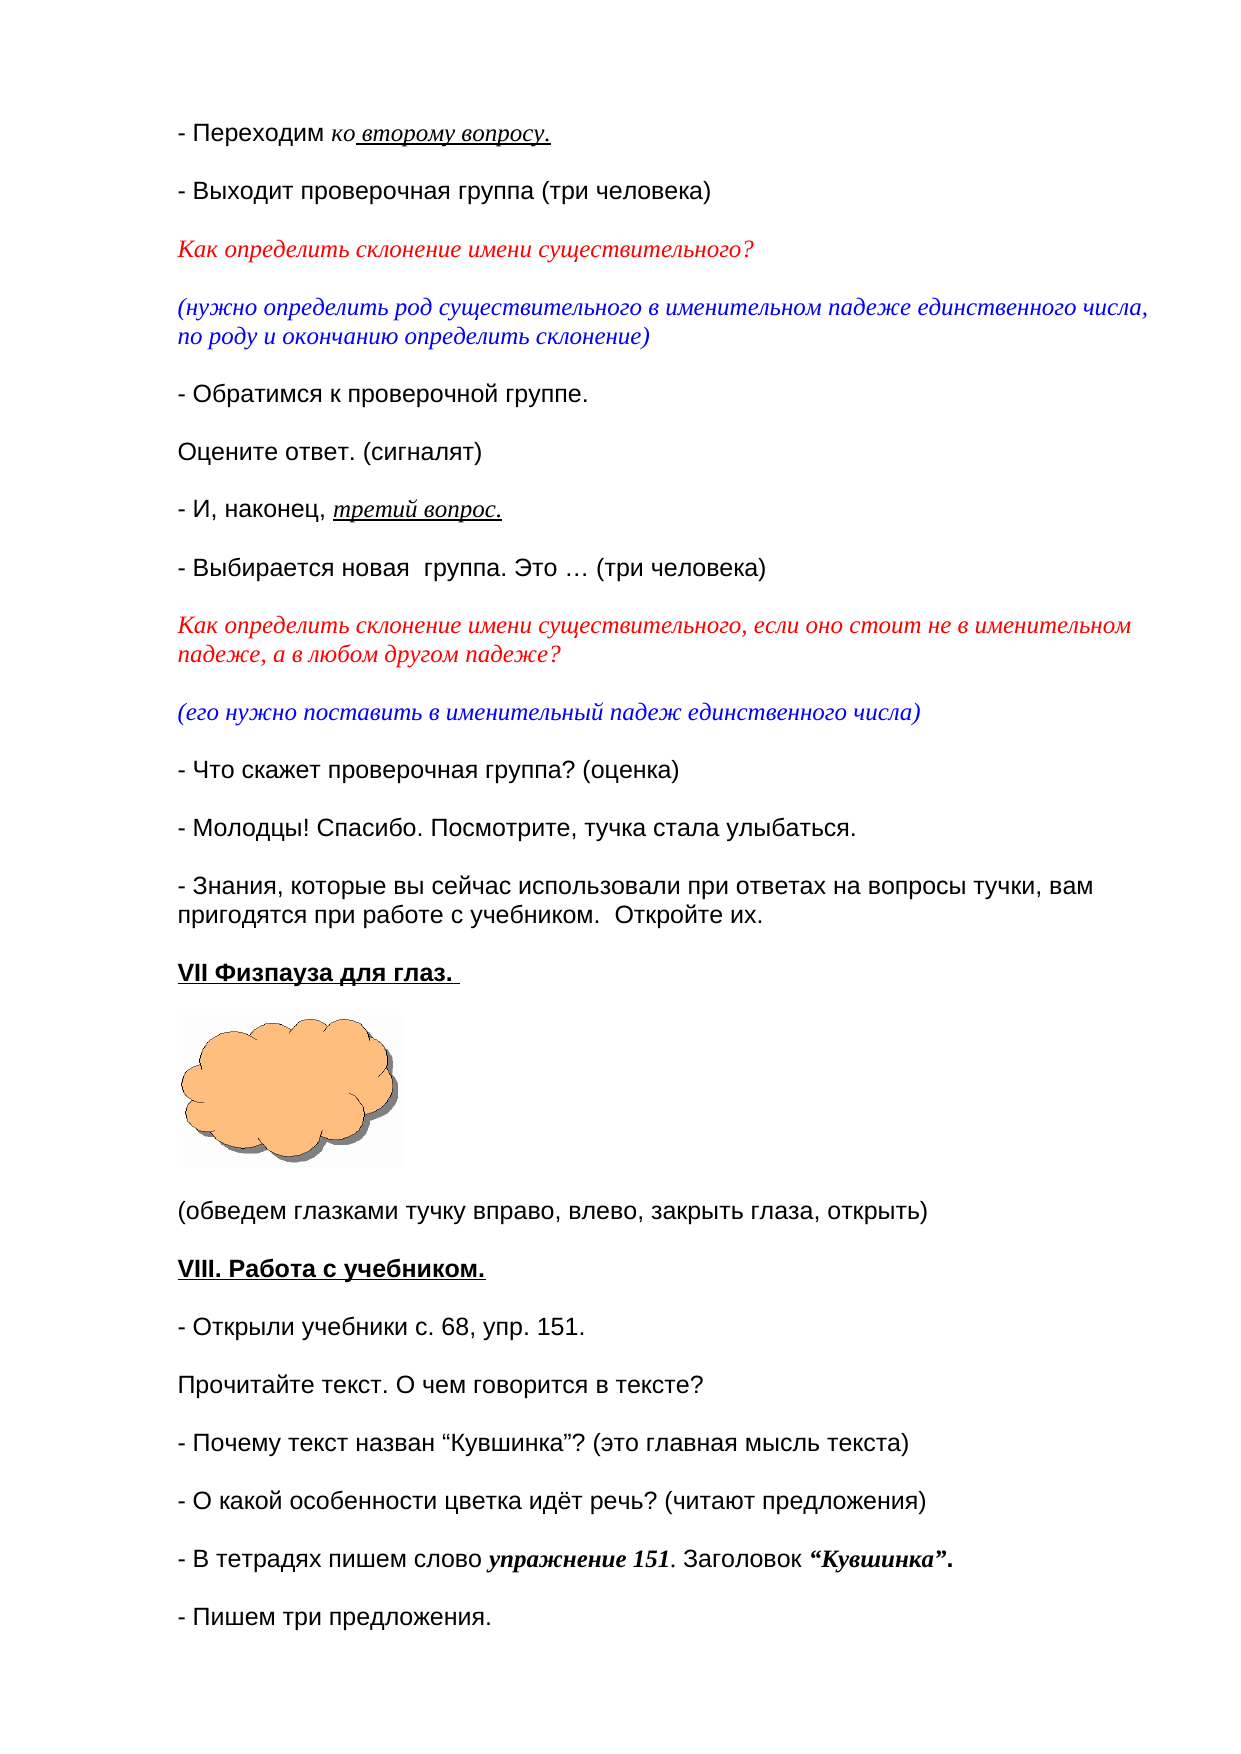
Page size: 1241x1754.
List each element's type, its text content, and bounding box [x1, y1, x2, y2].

text - Открыли учебники с. 68, упр. 151. [177, 1312, 1152, 1341]
text (обведем глазками тучку вправо, влево, закрыть глаза, открыть) [177, 1196, 1152, 1225]
text - Молодцы! Спасибо. Посмотрите, тучка стала улыбаться. [177, 813, 1152, 842]
text - Почему текст назван “Кувшинка”? (это главная мысль текста) [177, 1428, 1152, 1457]
text VIII. Работа с учебником. [177, 1254, 1152, 1283]
text - Выбирается новая группа. Это … (три человека) [177, 552, 1152, 581]
text - Переходим ко второму вопросу. [177, 118, 1152, 147]
text - В тетрадях пишем слово упражнение 151. Заголовок “Кувшинка”. [177, 1544, 1152, 1572]
text (нужно определить род существительного в именительном падеже единственного числа, по роду и окончанию определить склонение) [177, 292, 1152, 349]
picture [177, 1015, 403, 1167]
text - Что скажет проверочная группа? (оценка) [177, 755, 1152, 784]
text - И, наконец, третий вопрос. [177, 494, 1152, 523]
text - Выходит проверочная группа (три человека) [177, 176, 1152, 205]
text Прочитайте текст. О чем говорится в тексте? [177, 1370, 1152, 1399]
text Оцените ответ. (сигналят) [177, 437, 1152, 465]
text - Обратимся к проверочной группе. [177, 379, 1152, 407]
text - О какой особенности цветка идёт речь? (читают предложения) [177, 1486, 1152, 1514]
text (его нужно поставить в именительный падеж единственного числа) [177, 697, 1152, 726]
text - Знания, которые вы сейчас использовали при ответах на вопросы тучки, вам пригодятся при работе с учебником. Откройте их. [177, 871, 1152, 928]
text VII Физпауза для глаз. [177, 957, 1152, 986]
text Как определить склонение имени существительного, если оно стоит не в именительном падеже, а в любом другом падеже? [177, 610, 1152, 668]
text - Пишем три предложения. [177, 1602, 1152, 1630]
text Как определить склонение имени существительного? [177, 234, 1152, 263]
